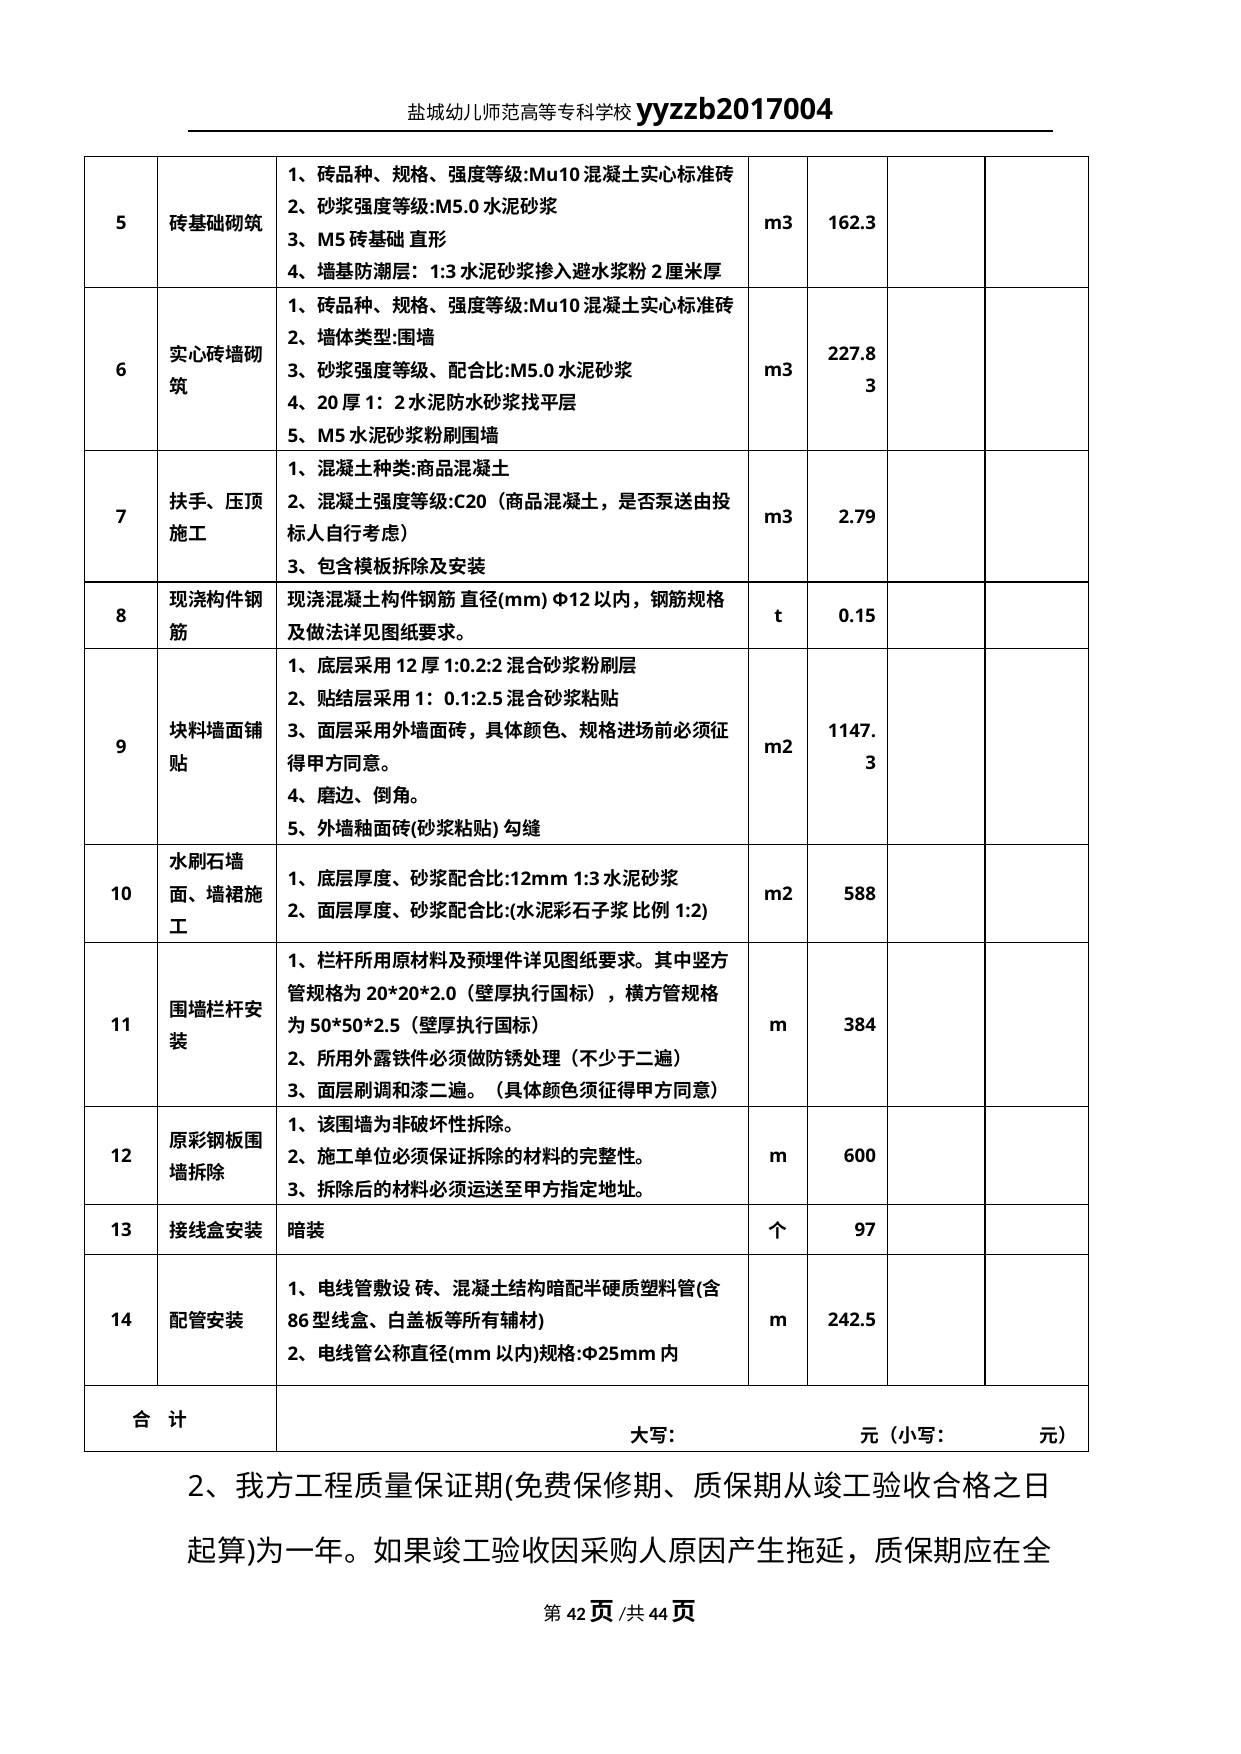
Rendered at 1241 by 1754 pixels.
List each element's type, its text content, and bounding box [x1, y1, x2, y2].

table_cell 现浇构件钢筋 [158, 583, 276, 647]
table_cell 227.83 [808, 288, 887, 450]
table_cell 1147.3 [808, 649, 887, 843]
table_cell 242.5 [808, 1255, 887, 1384]
table_cell 块料墙面铺贴 [158, 649, 276, 843]
table_cell [986, 1107, 1088, 1204]
table_cell 实心砖墙砌筑 [158, 288, 276, 450]
table_cell 暗装 [277, 1205, 748, 1253]
table_cell [888, 1107, 984, 1204]
table_cell [986, 943, 1088, 1106]
table_cell [888, 649, 984, 843]
table_cell 1、该围墙为非破坏性拆除。 2、施工单位必须保证拆除的材料的完整性。 3、拆除后的材料必须运送至甲方指定地址。 [277, 1107, 748, 1204]
table_cell 1、砖品种、规格、强度等级:Mu10混凝土实心标准砖 2、砂浆强度等级:M5.0水泥砂浆 3、M5砖基础 直形 4、墙基防潮层：1:3水泥砂浆掺入避水浆粉2厘米厚 [277, 157, 748, 287]
table_cell 水刷石墙面、墙裙施工 [158, 845, 276, 942]
table_cell 扶手、压顶施工 [158, 451, 276, 581]
table_cell m2 [749, 845, 807, 942]
table_cell 1、砖品种、规格、强度等级:Mu10混凝土实心标准砖 2、墙体类型:围墙 3、砂浆强度等级、配合比:M5.0水泥砂浆 4、20厚1：2水泥防水砂浆找平层 5、M5水泥砂浆粉刷围墙 [277, 288, 748, 450]
table_cell 10 [85, 845, 157, 942]
table_cell 6 [85, 288, 157, 450]
table_cell [986, 583, 1088, 647]
table_cell 1、混凝土种类:商品混凝土 2、混凝土强度等级:C20（商品混凝土，是否泵送由投标人自行考虑） 3、包含模板拆除及安装 [277, 451, 748, 581]
table_cell 1、底层厚度、砂浆配合比:12mm 1:3水泥砂浆 2、面层厚度、砂浆配合比:(水泥彩石子浆 比例 1:2) [277, 845, 748, 942]
table_cell m3 [749, 157, 807, 287]
table_cell 1、栏杆所用原材料及预埋件详见图纸要求。其中竖方管规格为20*20*2.0（壁厚执行国标），横方管规格为50*50*2.5（壁厚执行国标） 2、所用外露铁件必须做防锈处理（不少于二遍） 3、面层刷调和漆二遍。（具体颜色须征得甲方同意） [277, 943, 748, 1106]
table_cell [888, 157, 984, 287]
table_cell m [749, 943, 807, 1106]
table_cell [888, 451, 984, 581]
table_cell [986, 845, 1088, 942]
table_cell 1、底层采用12厚1:0.2:2混合砂浆粉刷层 2、贴结层采用1：0.1:2.5混合砂浆粘贴 3、面层采用外墙面砖，具体颜色、规格进场前必须征得甲方同意。 4、磨边、倒角。 5、外墙釉面砖(砂浆粘贴) 勾缝 [277, 649, 748, 843]
table_cell [986, 451, 1088, 581]
table_cell 384 [808, 943, 887, 1106]
table_cell 162.3 [808, 157, 887, 287]
table_cell [986, 1205, 1088, 1253]
table_cell [888, 1205, 984, 1253]
table_cell [888, 288, 984, 450]
table_cell [888, 845, 984, 942]
table_cell 0.15 [808, 583, 887, 647]
table_cell 砖基础砌筑 [158, 157, 276, 287]
table_cell 个 [749, 1205, 807, 1253]
table_cell 97 [808, 1205, 887, 1253]
table_cell [888, 583, 984, 647]
table_cell 围墙栏杆安装 [158, 943, 276, 1106]
table_cell 1、电线管敷设 砖、混凝土结构暗配半硬质塑料管(含86型线盒、白盖板等所有辅材) 2、电线管公称直径(mm以内)规格:Φ25mm内 [277, 1255, 748, 1384]
table_cell 8 [85, 583, 157, 647]
table_cell m3 [749, 288, 807, 450]
table_cell m [749, 1255, 807, 1384]
table_cell m3 [749, 451, 807, 581]
table_cell 2.79 [808, 451, 887, 581]
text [187, 1452, 1053, 1582]
table_cell 588 [808, 845, 887, 942]
table_cell 5 [85, 157, 157, 287]
table_cell [986, 649, 1088, 843]
table_cell [986, 157, 1088, 287]
table_cell 13 [85, 1205, 157, 1253]
table_cell 600 [808, 1107, 887, 1204]
table_cell 接线盒安装 [158, 1205, 276, 1253]
table_cell [888, 1255, 984, 1384]
table_cell 9 [85, 649, 157, 843]
table_cell 现浇混凝土构件钢筋 直径(mm) Φ12以内，钢筋规格及做法详见图纸要求。 [277, 583, 748, 647]
table_cell [986, 1255, 1088, 1384]
table_cell m2 [749, 649, 807, 843]
table_cell 7 [85, 451, 157, 581]
table_cell t [749, 583, 807, 647]
table_cell [888, 943, 984, 1106]
table_cell 配管安装 [158, 1255, 276, 1384]
table_cell m [749, 1107, 807, 1204]
table_cell 11 [85, 943, 157, 1106]
table_cell 14 [85, 1255, 157, 1384]
table_cell 12 [85, 1107, 157, 1204]
table_cell 合 计 [85, 1386, 276, 1451]
table_cell [986, 288, 1088, 450]
table_cell 大写： 元（小写： 元） [277, 1386, 1088, 1451]
table_cell 原彩钢板围墙拆除 [158, 1107, 276, 1204]
